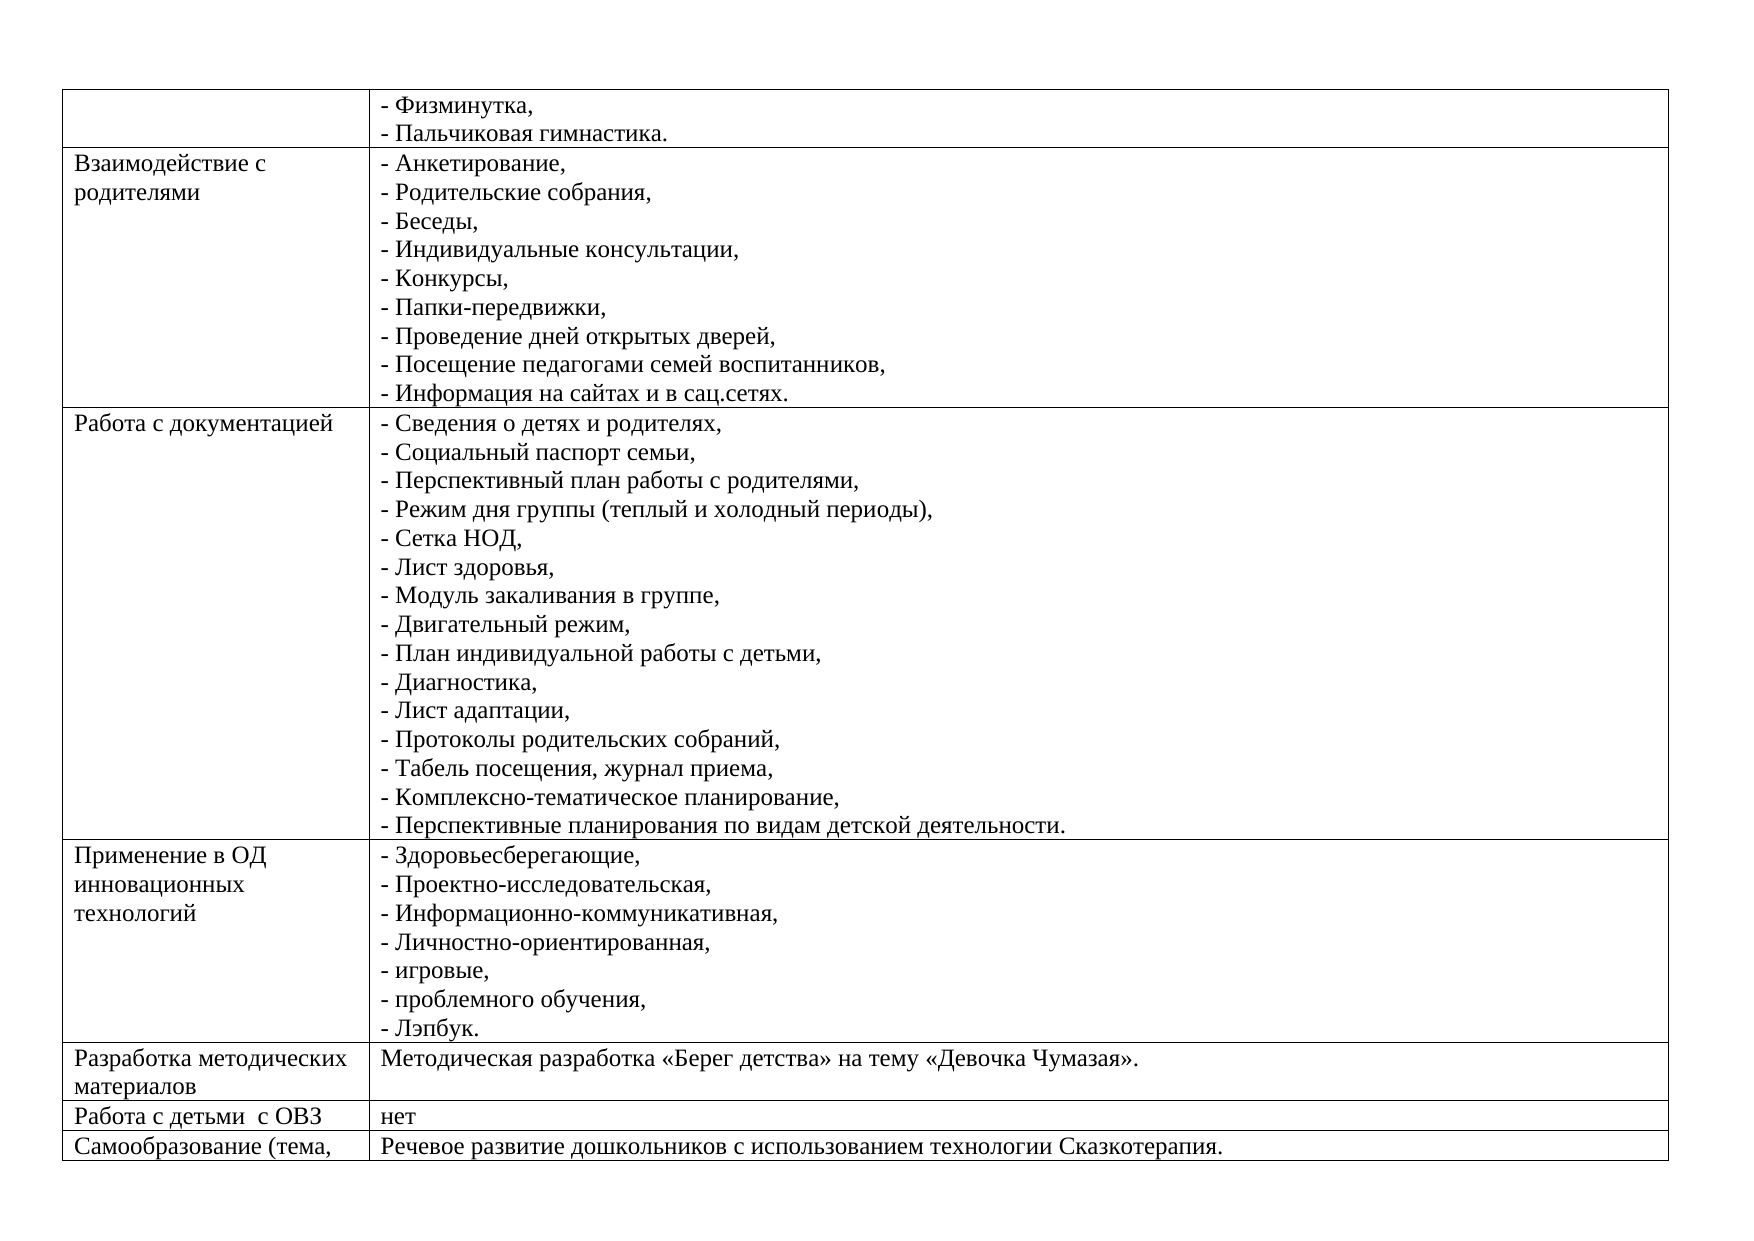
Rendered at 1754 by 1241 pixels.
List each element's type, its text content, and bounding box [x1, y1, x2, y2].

table_cell нет [370, 1101, 1668, 1130]
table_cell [63, 90, 369, 147]
table_cell Методическая разработка «Берег детства» на тему «Девочка Чумазая». [370, 1043, 1668, 1100]
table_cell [370, 1131, 1668, 1160]
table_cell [63, 1131, 369, 1160]
table_cell Работа с документацией [63, 408, 369, 839]
table_cell - Сведения о детях и родителях, - Социальный паспорт семьи, - Перспективный план работы с родителями, - Режим дня группы (теплый и холодный периоды), - Сетка НОД, - Лист здоровья, - Модуль закаливания в группе, - Двигательный режим, - План индивидуальной работы с детьми, - Диагностика, - Лист адаптации, - Протоколы родительских собраний, - Табель посещения, журнал приема, - Комплексно-тематическое планирование, - Перспективные планирования по видам детской деятельности. [370, 408, 1668, 839]
table_cell Работа с детьми с ОВЗ [63, 1101, 369, 1130]
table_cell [370, 90, 1668, 147]
table_cell - Анкетирование, - Родительские собрания, - Беседы, - Индивидуальные консультации, - Конкурсы, - Папки-передвижки, - Проведение дней открытых дверей, - Посещение педагогами семей воспитанников, - Информация на сайтах и в сац.сетях. [370, 148, 1668, 407]
table_cell Разработка методических материалов [63, 1043, 369, 1100]
table_cell Взаимодействие с родителями [63, 148, 369, 407]
table_cell Применение в ОД инновационных технологий [63, 840, 369, 1042]
table_cell - Здоровьесберегающие, - Проектно-исследовательская, - Информационно-коммуникативная, - Личностно-ориентированная, - игровые, - проблемного обучения, - Лэпбук. [370, 840, 1668, 1042]
